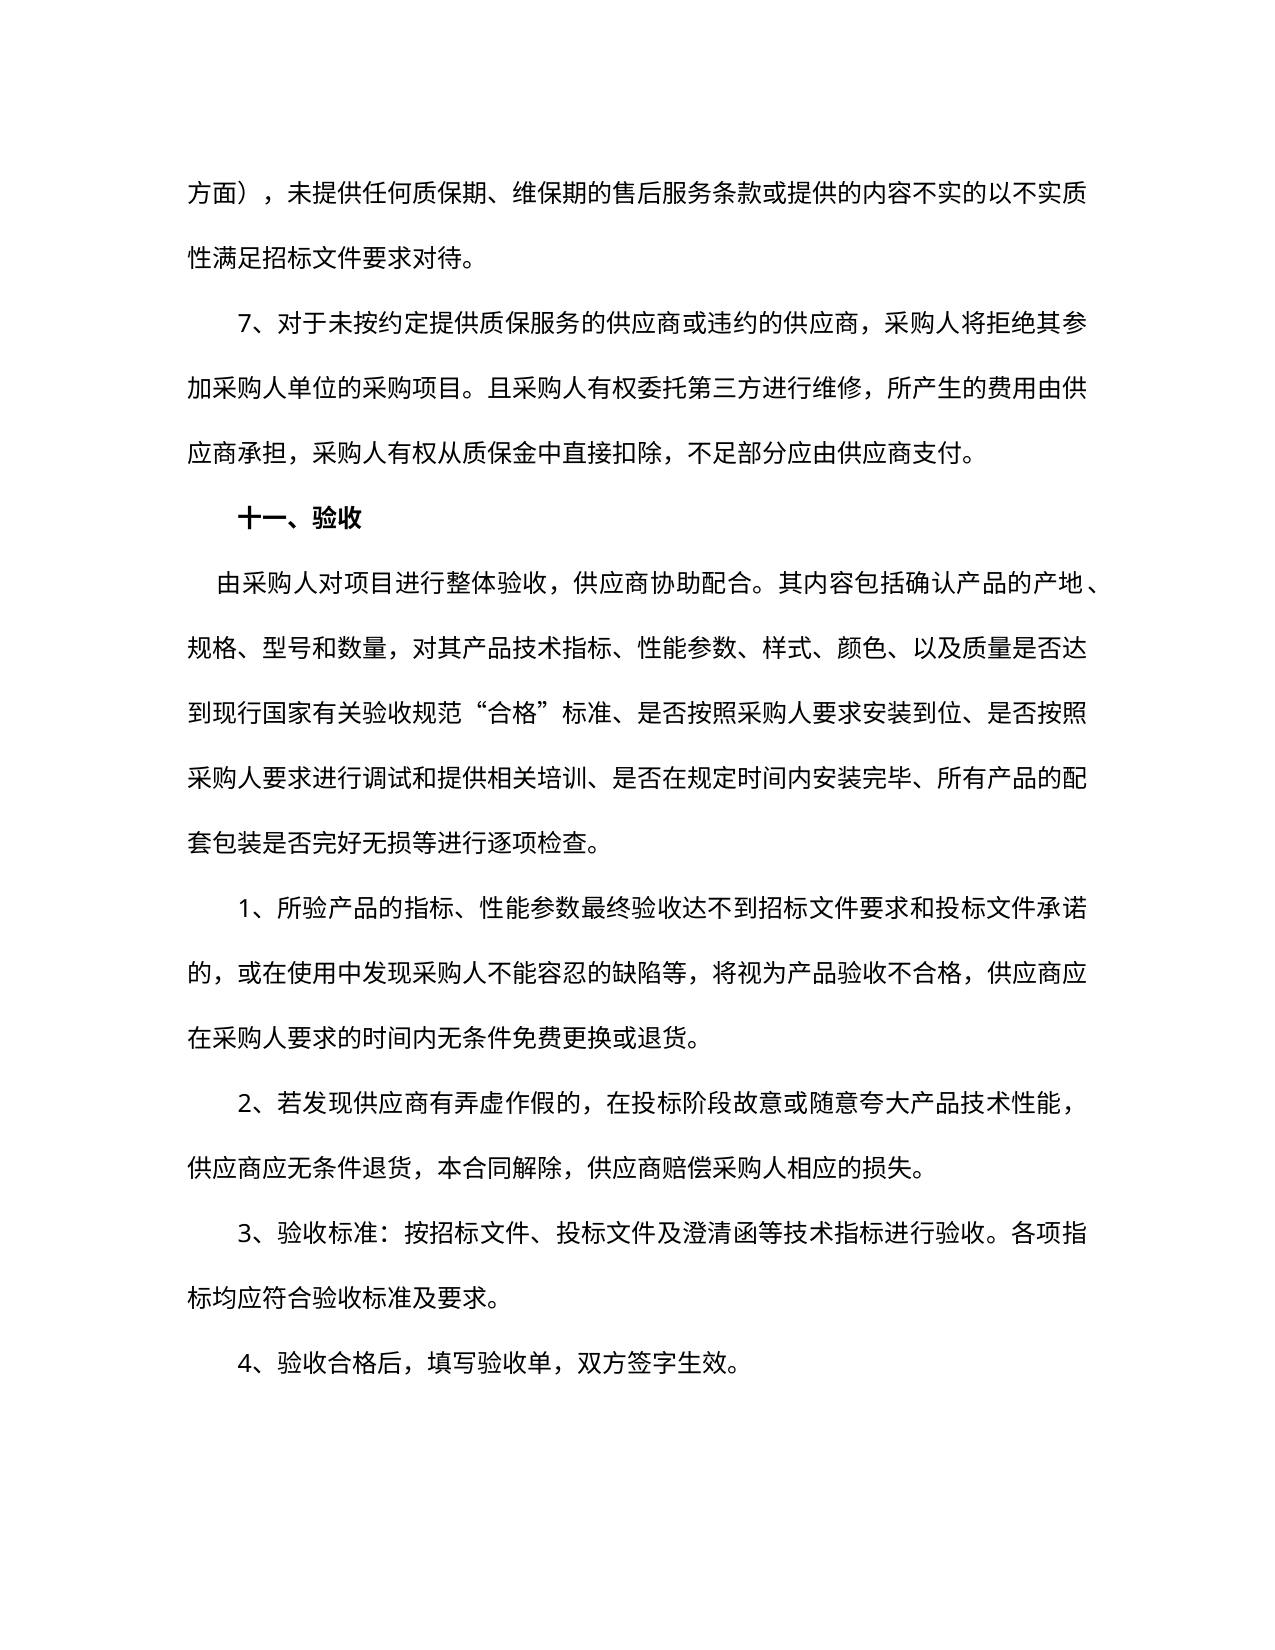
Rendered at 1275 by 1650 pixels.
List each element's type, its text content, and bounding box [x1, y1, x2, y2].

text 3、验收标准：按招标文件、投标文件及澄清函等技术指标进行验收。各项指标均应符合验收标准及要求。 [187, 1199, 1087, 1329]
text 十一、验收 [187, 484, 1087, 549]
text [187, 159, 1087, 289]
text 2、若发现供应商有弄虚作假的，在投标阶段故意或随意夸大产品技术性能，供应商应无条件退货，本合同解除，供应商赔偿采购人相应的损失。 [187, 1069, 1087, 1199]
text 1、所验产品的指标、性能参数最终验收达不到招标文件要求和投标文件承诺的，或在使用中发现采购人不能容忍的缺陷等，将视为产品验收不合格，供应商应在采购人要求的时间内无条件免费更换或退货。 [187, 874, 1087, 1069]
text 7、对于未按约定提供质保服务的供应商或违约的供应商，采购人将拒绝其参加采购人单位的采购项目。且采购人有权委托第三方进行维修，所产生的费用由供应商承担，采购人有权从质保金中直接扣除，不足部分应由供应商支付。 [187, 289, 1087, 484]
text 由采购人对项目进行整体验收，供应商协助配合。其内容包括确认产品的产地、规格、型号和数量，对其产品技术指标、性能参数、样式、颜色、以及质量是否达到现行国家有关验收规范“合格”标准、是否按照采购人要求安装到位、是否按照采购人要求进行调试和提供相关培训、是否在规定时间内安装完毕、所有产品的配套包装是否完好无损等进行逐项检查。 [187, 549, 1087, 874]
text 4、验收合格后，填写验收单，双方签字生效。 [187, 1329, 1087, 1394]
